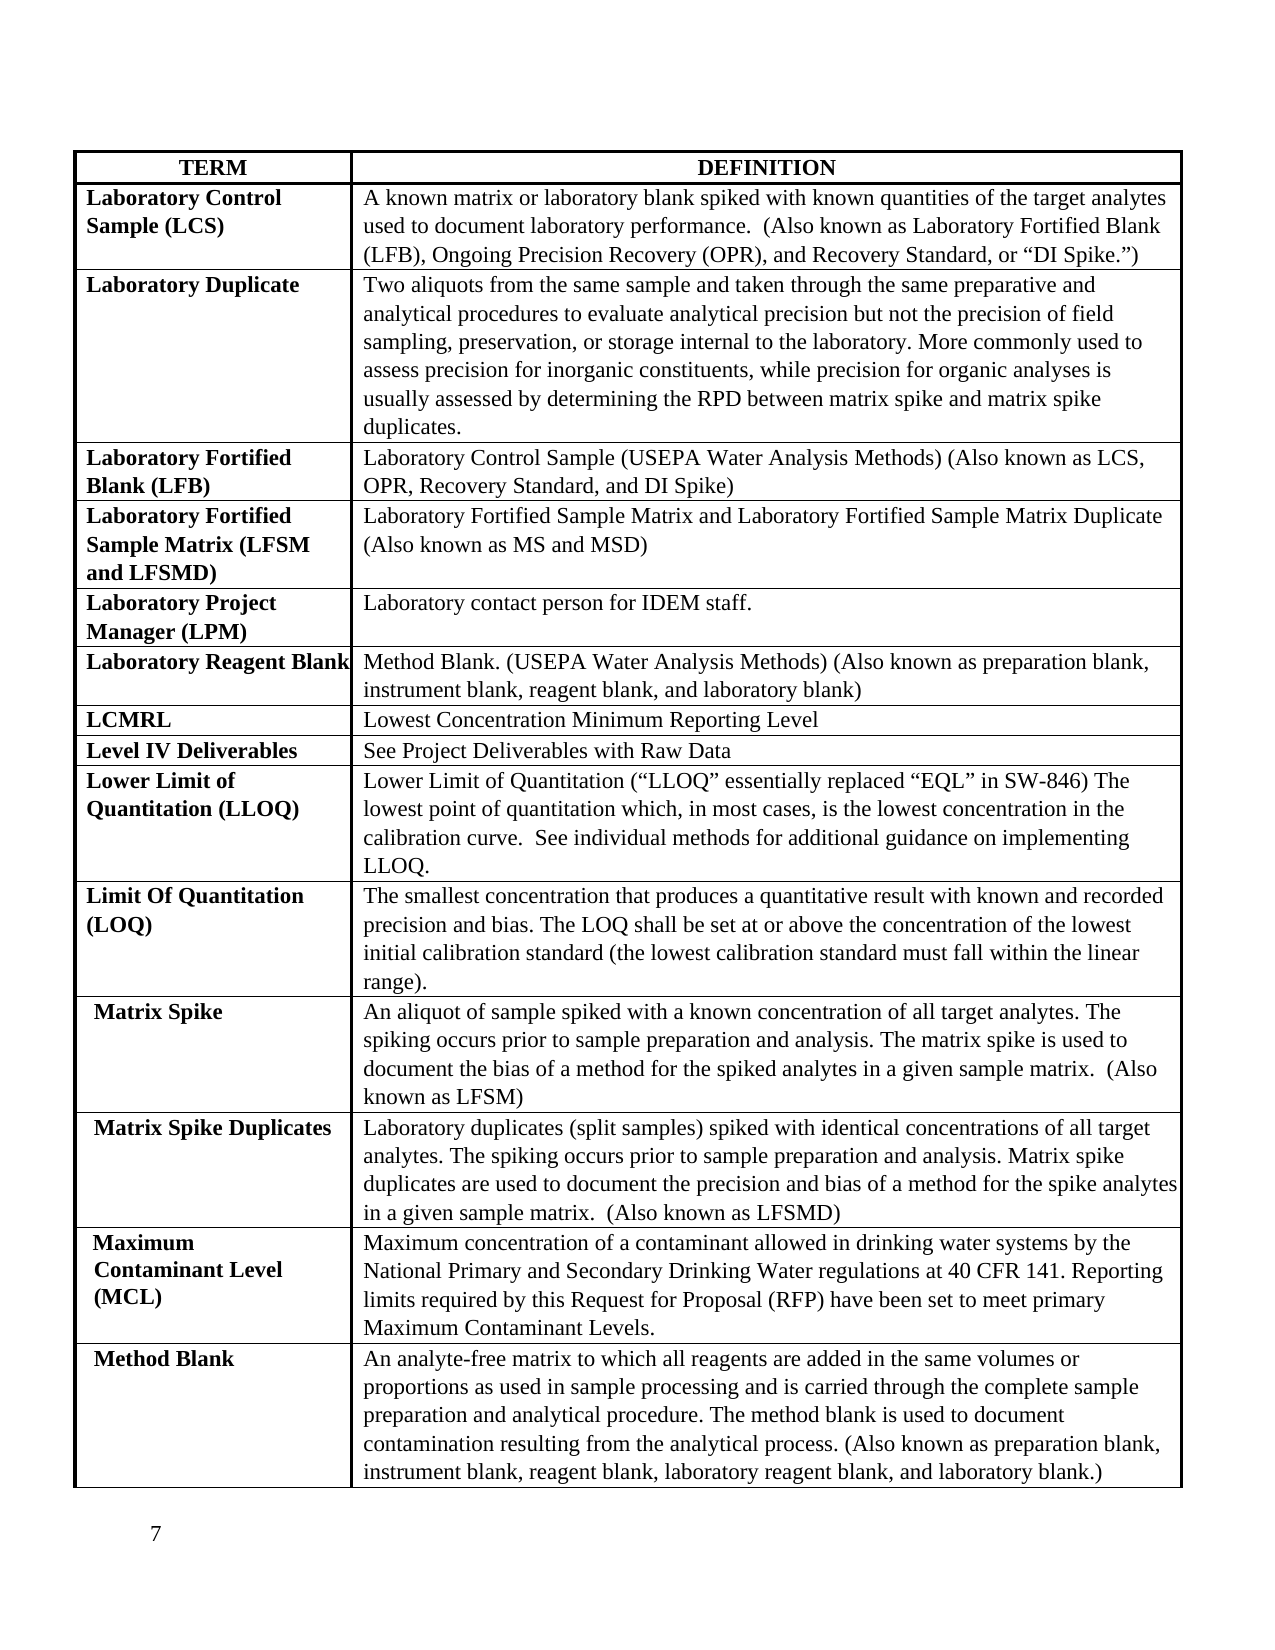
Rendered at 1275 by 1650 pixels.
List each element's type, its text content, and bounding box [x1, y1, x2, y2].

table_cell Lower Limit of Quantitation (“LLOQ” essentially replaced “EQL” in SW-846) The lowest point of quantitation which, in most cases, is the lowest concentration in the calibration curve. See individual methods for additional guidance on implementing LLOQ. [353, 766, 1180, 881]
table_cell Laboratory Fortified Sample Matrix and Laboratory Fortified Sample Matrix Duplicate (Also known as MS and MSD) [353, 501, 1180, 587]
table_cell Lower Limit of Quantitation (LLOQ) [77, 766, 350, 881]
table_cell Laboratory Control Sample (LCS) [77, 185, 350, 269]
table_cell Laboratory Fortified Blank (LFB) [77, 443, 350, 500]
table_cell Laboratory Project Manager (LPM) [77, 589, 350, 646]
table_cell Matrix Spike [77, 997, 350, 1112]
table_cell An analyte-free matrix to which all reagents are added in the same volumes or proportions as used in sample processing and is carried through the complete sample preparation and analytical procedure. The method blank is used to document contamination resulting from the analytical process. (Also known as preparation blank, instrument blank, reagent blank, laboratory reagent blank, and laboratory blank.) [353, 1344, 1180, 1487]
table_cell Method Blank [77, 1344, 350, 1487]
table_header TERM [77, 153, 350, 182]
table_cell Laboratory duplicates (split samples) spiked with identical concentrations of all target analytes. The spiking occurs prior to sample preparation and analysis. Matrix spike duplicates are used to document the precision and bias of a method for the spike analytes in a given sample matrix. (Also known as LFSMD) [353, 1113, 1180, 1227]
table_cell Maximum Contaminant Level (MCL) [77, 1228, 350, 1343]
table_cell An aliquot of sample spiked with a known concentration of all target analytes. The spiking occurs prior to sample preparation and analysis. The matrix spike is used to document the bias of a method for the spiked analytes in a given sample matrix. (Also known as LFSM) [353, 997, 1180, 1112]
table_cell See Project Deliverables with Raw Data [353, 736, 1180, 765]
table_cell Laboratory Fortified Sample Matrix (LFSM and LFSMD) [77, 501, 350, 587]
table_cell Lowest Concentration Minimum Reporting Level [353, 706, 1180, 735]
table_cell Method Blank. (USEPA Water Analysis Methods) (Also known as preparation blank, instrument blank, reagent blank, and laboratory blank) [353, 647, 1180, 705]
table_cell Two aliquots from the same sample and taken through the same preparative and analytical procedures to evaluate analytical precision but not the precision of field sampling, preservation, or storage internal to the laboratory. More commonly used to assess precision for inorganic constituents, while precision for organic analyses is usually assessed by determining the RPD between matrix spike and matrix spike duplicates. [353, 270, 1180, 442]
table_cell Laboratory Reagent Blank [77, 647, 350, 705]
table_cell Maximum concentration of a contaminant allowed in drinking water systems by the National Primary and Secondary Drinking Water regulations at 40 CFR 141. Reporting limits required by this Request for Proposal (RFP) have been set to meet primary Maximum Contaminant Levels. [353, 1228, 1180, 1343]
table_cell A known matrix or laboratory blank spiked with known quantities of the target analytes used to document laboratory performance. (Also known as Laboratory Fortified Blank (LFB), Ongoing Precision Recovery (OPR), and Recovery Standard, or “DI Spike.”) [353, 185, 1180, 269]
table_header DEFINITION [353, 153, 1180, 182]
table_cell Matrix Spike Duplicates [77, 1113, 350, 1227]
table_cell The smallest concentration that produces a quantitative result with known and recorded precision and bias. The LOQ shall be set at or above the concentration of the lowest initial calibration standard (the lowest calibration standard must fall within the linear range). [353, 882, 1180, 996]
table_cell Laboratory Duplicate [77, 270, 350, 442]
table_cell Limit Of Quantitation (LOQ) [77, 882, 350, 996]
table_cell Laboratory contact person for IDEM staff. [353, 589, 1180, 646]
table_cell Level IV Deliverables [77, 736, 350, 765]
table_cell Laboratory Control Sample (USEPA Water Analysis Methods) (Also known as LCS, OPR, Recovery Standard, and DI Spike) [353, 443, 1180, 500]
table_cell LCMRL [77, 706, 350, 735]
